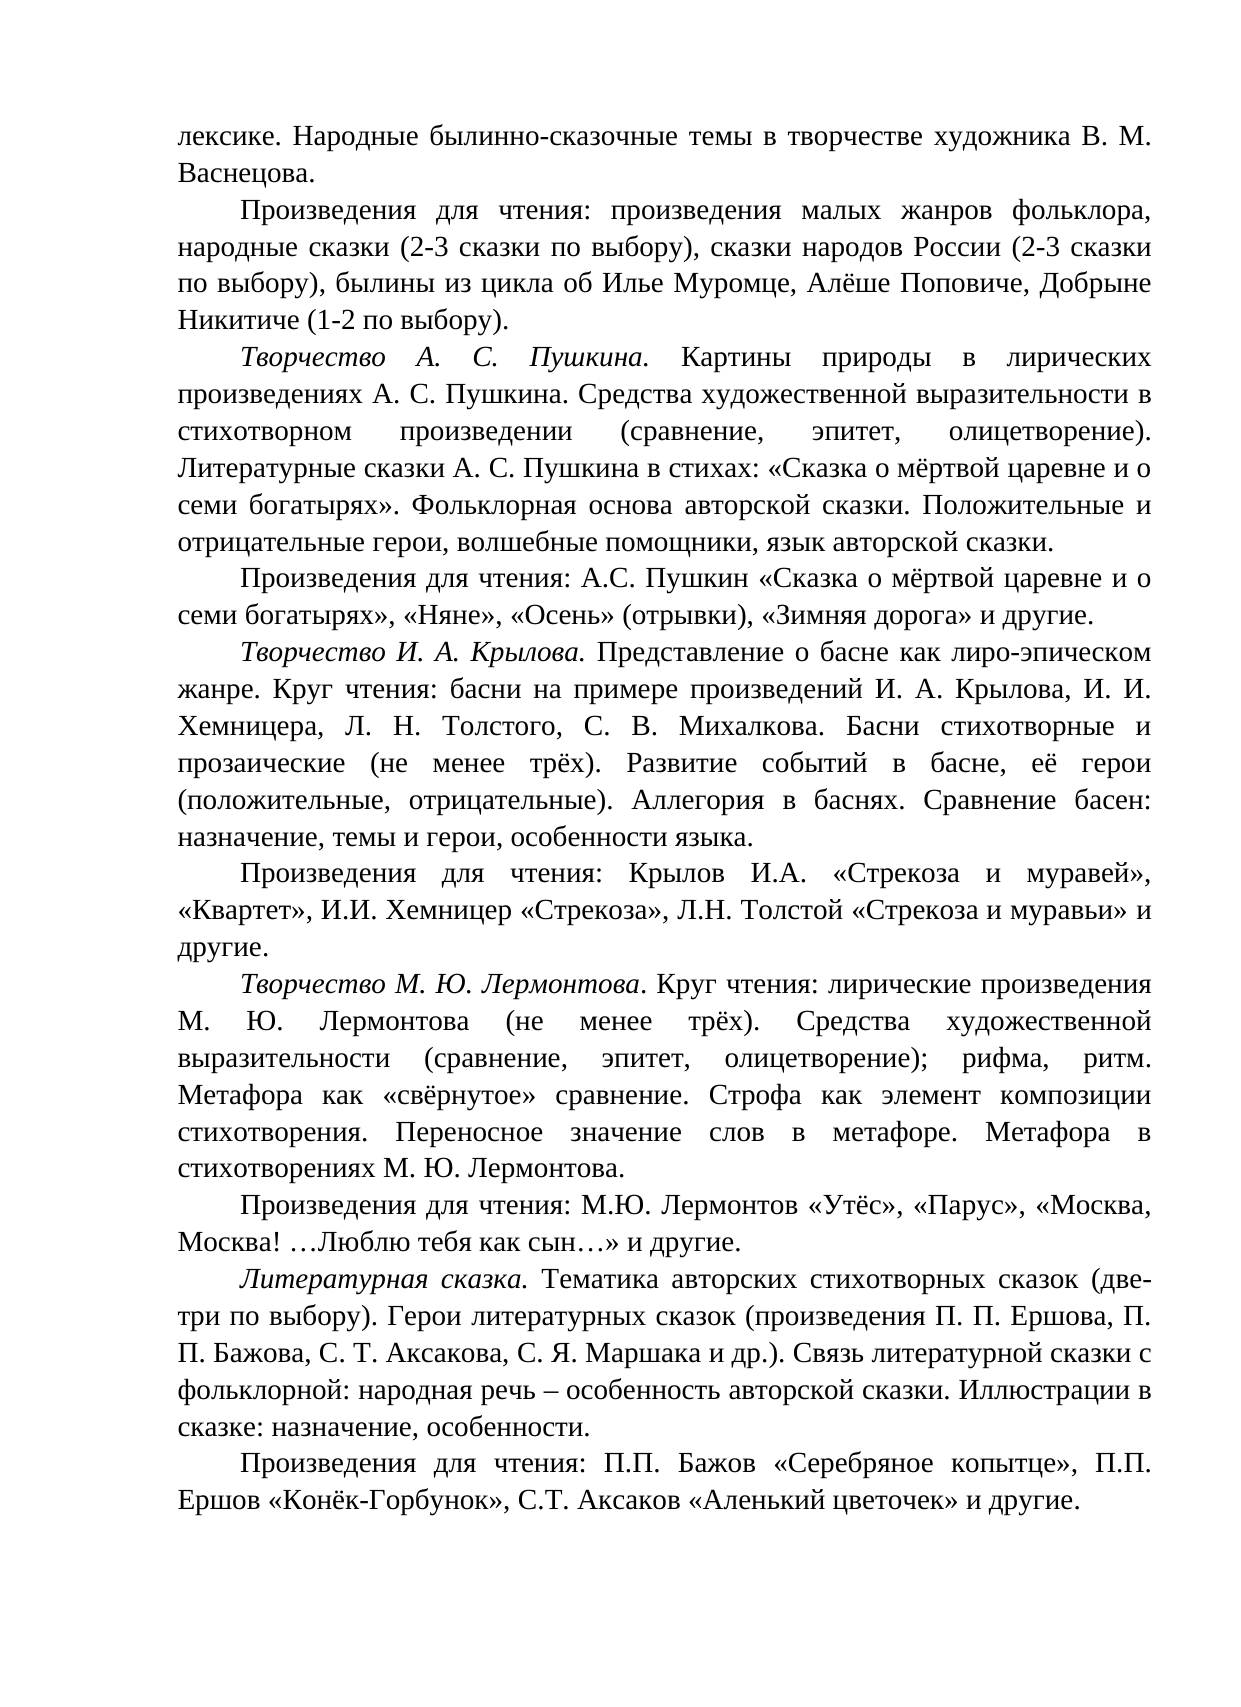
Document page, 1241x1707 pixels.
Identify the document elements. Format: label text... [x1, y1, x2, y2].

text Произведения для чтения: П.П. Бажов «Серебряное копытце», П.П. Ершов «Конёк-Горбунок», С.Т. Аксаков «Аленький цветочек» ‌и другие‌. [177, 1446, 1152, 1516]
text Произведения для чтения: М.Ю. Лермонтов «Утёс», «Парус», «Москва, Москва! …Люблю тебя как сын…» ‌и другие‌. [177, 1187, 1152, 1258]
text Литературная сказка. Тематика авторских стихотворных сказок ‌(две-три по выбору)‌. Герои литературных сказок (произведения П. П. Ершова, П. П. Бажова, С. Т. Аксакова, С. Я. Маршака ‌и др.‌). Связь литературной сказки с фольклорной: народная речь – особенность авторской сказки. Иллюстрации в сказке: назначение, особенности. [177, 1261, 1152, 1442]
text Произведения для чтения: произведения малых жанров фольклора, народные сказки ‌(2-3 сказки по выбору)‌, сказки народов России ‌(2-3 сказки по выбору)‌, былины из цикла об Илье Муромце, Алёше Поповиче, Добрыне Никитиче ‌(1-2 по выбору)‌. [177, 192, 1152, 336]
text Творчество И. А. Крылова. Представление о басне как лиро-эпическом жанре. Круг чтения: басни на примере произведений И. А. Крылова, И. И. Хемницера, Л. Н. Толстого, С. В. Михалкова. Басни стихотворные и прозаические ‌(не менее трёх)‌. Развитие событий в басне, её герои (положительные, отрицательные). Аллегория в баснях. Сравнение басен: назначение, темы и герои, особенности языка. [177, 634, 1152, 852]
text Произведения для чтения: Крылов И.А. «Стрекоза и муравей», «Квартет», И.И. Хемницер «Стрекоза», Л.Н. Толстой «Стрекоза и муравьи» ‌и другие‌. [177, 856, 1152, 963]
text Произведения для чтения: А.С. Пушкин «Сказка о мёртвой царевне и о семи богатырях», «Няне», «Осень» (отрывки), «Зимняя дорога» ‌и другие‌. [177, 561, 1152, 631]
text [177, 118, 1152, 188]
text Творчество М. Ю. Лермонтова. Круг чтения: лирические произведения М. Ю. Лермонтова ‌(не менее трёх)‌. Средства художественной выразительности (сравнение, эпитет, олицетворение); рифма, ритм. Метафора как «свёрнутое» сравнение. Строфа как элемент композиции стихотворения. Переносное значение слов в метафоре. Метафора в стихотворениях М. Ю. Лермонтова. [177, 966, 1152, 1184]
text Творчество А. С. Пушкина. Картины природы в лирических произведениях А. С. Пушкина. Средства художественной выразительности в стихотворном произведении (сравнение, эпитет, олицетворение). Литературные сказки А. С. Пушкина в стихах: «Сказка о мёртвой царевне и о семи богатырях». Фольклорная основа авторской сказки. Положительные и отрицательные герои, волшебные помощники, язык авторской сказки. [177, 339, 1152, 557]
